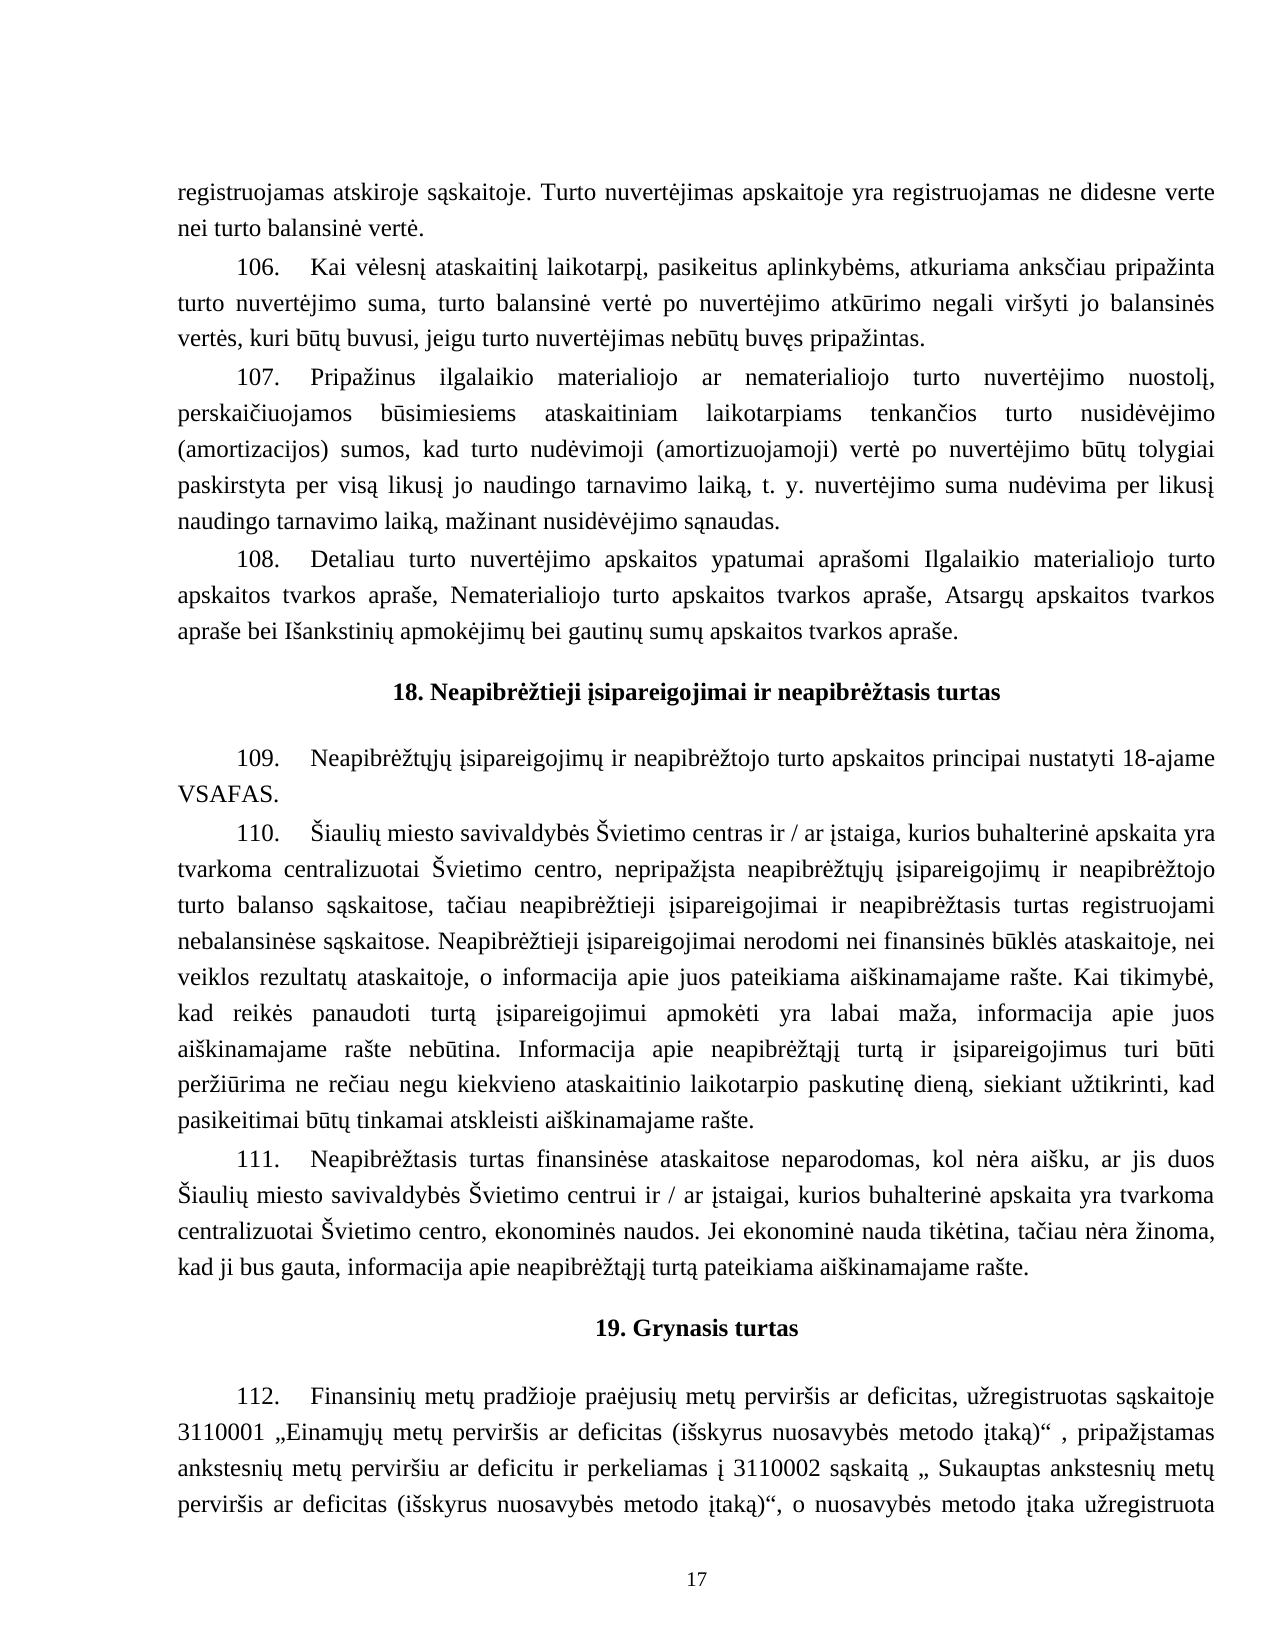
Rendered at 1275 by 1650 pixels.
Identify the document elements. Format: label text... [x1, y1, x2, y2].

list Šiaulių miesto savivaldybės Švietimo centras ir / ar įstaiga, kurios buhalterinė apskaita yra tvarkoma centralizuotai Švietimo centro, nepripažįsta neapibrėžtųjų įsipareigojimų ir neapibrėžtojo turto balanso sąskaitose, tačiau neapibrėžtieji įsipareigojimai ir neapibrėžtasis turtas registruojami nebalansinėse sąskaitose. Neapibrėžtieji įsipareigojimai nerodomi nei finansinės būklės ataskaitoje, nei veiklos rezultatų ataskaitoje, o informacija apie juos pateikiama aiškinamajame rašte. Kai tikimybė, kad reikės panaudoti turtą įsipareigojimui apmokėti yra labai maža, informacija apie juos aiškinamajame rašte nebūtina. Informacija apie neapibrėžtąjį turtą ir įsipareigojimus turi būti peržiūrima ne rečiau negu kiekvieno ataskaitinio laikotarpio paskutinę dieną, siekiant užtikrinti, kad pasikeitimai būtų tinkamai atskleisti aiškinamajame rašte. [177, 818, 1216, 1134]
list Pripažinus ilgalaikio materialiojo ar nematerialiojo turto nuvertėjimo nuostolį, perskaičiuojamos būsimiesiems ataskaitiniam laikotarpiams tenkančios turto nusidėvėjimo (amortizacijos) sumos, kad turto nudėvimoji (amortizuojamoji) vertė po nuvertėjimo būtų tolygiai paskirstyta per visą likusį jo naudingo tarnavimo laiką, t. y. nuvertėjimo suma nudėvima per likusį naudingo tarnavimo laiką, mažinant nusidėvėjimo sąnaudas. [177, 362, 1216, 534]
list Neapibrėžtųjų įsipareigojimų ir neapibrėžtojo turto apskaitos principai nustatyti 18-ajame VSAFAS. [177, 743, 1216, 808]
list Detaliau turto nuvertėjimo apskaitos ypatumai aprašomi Ilgalaikio materialiojo turto apskaitos tvarkos apraše, Nematerialiojo turto apskaitos tvarkos apraše, Atsargų apskaitos tvarkos apraše bei Išankstinių apmokėjimų bei gautinų sumų apskaitos tvarkos apraše. [177, 544, 1216, 645]
subtitle Grynasis turtas [177, 1313, 1216, 1342]
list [177, 1381, 1216, 1518]
list Neapibrėžtasis turtas finansinėse ataskaitose neparodomas, kol nėra aišku, ar jis duos Šiaulių miesto savivaldybės Švietimo centrui ir / ar įstaigai, kurios buhalterinė apskaita yra tvarkoma centralizuotai Švietimo centro, ekonominės naudos. Jei ekonominė nauda tikėtina, tačiau nėra žinoma, kad ji bus gauta, informacija apie neapibrėžtąjį turtą pateikiama aiškinamajame rašte. [177, 1144, 1216, 1281]
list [177, 177, 1216, 242]
list Kai vėlesnį ataskaitinį laikotarpį, pasikeitus aplinkybėms, atkuriama anksčiau pripažinta turto nuvertėjimo suma, turto balansinė vertė po nuvertėjimo atkūrimo negali viršyti jo balansinės vertės, kuri būtų buvusi, jeigu turto nuvertėjimas nebūtų buvęs pripažintas. [177, 252, 1216, 352]
subtitle Neapibrėžtieji įsipareigojimai ir neapibrėžtasis turtas [177, 677, 1216, 706]
